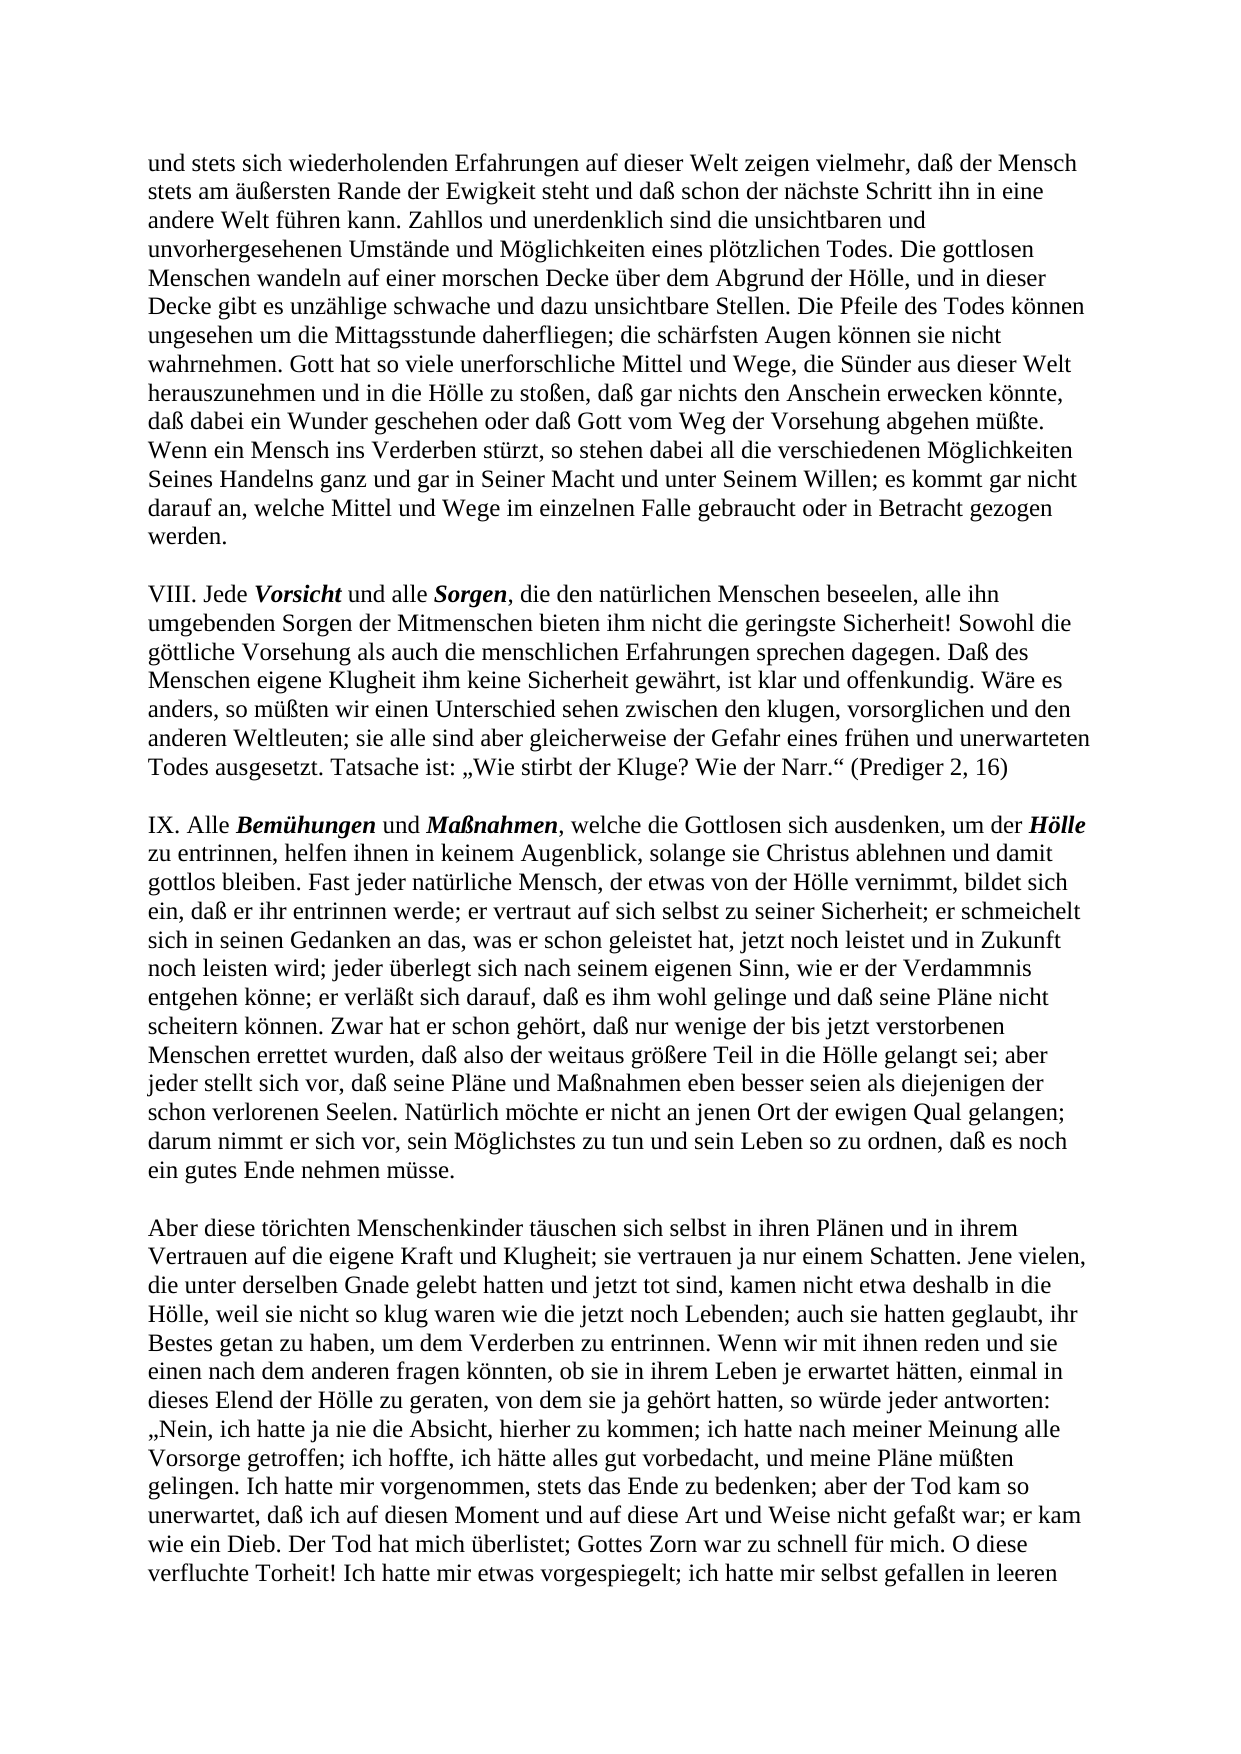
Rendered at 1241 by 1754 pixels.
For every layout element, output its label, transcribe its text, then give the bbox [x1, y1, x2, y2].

text VIII. Jede Vorsicht und alle Sorgen, die den natürlichen Menschen beseelen, alle ihn umgebenden Sorgen der Mitmenschen bieten ihm nicht die geringste Sicherheit! Sowohl die göttliche Vorsehung als auch die menschlichen Erfahrungen sprechen dagegen. Daß des Menschen eigene Klugheit ihm keine Sicherheit gewährt, ist klar und offenkundig. Wäre es anders, so müßten wir einen Unterschied sehen zwischen den klugen, vorsorglichen und den anderen Weltleuten; sie alle sind aber gleicherweise der Gefahr eines frühen und unerwarteten Todes ausgesetzt. Tatsache ist: „Wie stirbt der Kluge? Wie der Narr.“ (Prediger 2, 16) [148, 723, 1093, 924]
text IX. Alle Bemühungen und Maßnahmen, welche die Gottlosen sich ausdenken, um der Hölle zu entrinnen, helfen ihnen in keinem Augenblick, solange sie Christus ablehnen und damit gottlos bleiben. Fast jeder natürliche Mensch, der etwas von der Hölle vernimmt, bildet sich ein, daß er ihr entrinnen werde; er vertraut auf sich selbst zu seiner Sicherheit; er schmeichelt sich in seinen Gedanken an das, was er schon geleistet hat, jetzt noch leistet und in Zukunft noch leisten wird; jeder überlegt sich nach seinem eigenen Sinn, wie er der Verdammnis entgehen könne; er verläßt sich darauf, daß es ihm wohl gelinge und daß seine Pläne nicht scheitern können. Zwar hat er schon gehört, daß nur wenige der bis jetzt verstorbenen Menschen errettet wurden, daß also der weitaus größere Teil in die Hölle gelangt sei; aber jeder stellt sich vor, daß seine Pläne und Maßnahmen eben besser seien als diejenigen der schon verlorenen Seelen. Natürlich möchte er nicht an jenen Ort der ewigen Qual gelangen; darum nimmt er sich vor, sein Möglichstes zu tun und sein Leben so zu ordnen, daß es noch ein gutes Ende nehmen müsse. [148, 953, 1093, 1327]
text VII. Daß nicht die geringsten Anzeichen vom Sterben sich zeigen, bedeutet für den Sünder in keinem Moment die vorläufige Sicherheit vor seinem Tode. Er mag völlig gesund sein; er sieht auch keine Möglichkeit, wegen eines Unfalls plötzlich aus dieser Welt scheiden zu müssen; er vermag auch in seinen äußeren Verhältnissen nicht die geringste Gefahr für sein Leben zu erblicken, aber all das gewährt ihm durchaus keine Sicherheit. Die mannigfaltigsten und stets sich wiederholenden Erfahrungen auf dieser Welt zeigen vielmehr, daß der Mensch stets am äußersten Rande der Ewigkeit steht und daß schon der nächste Schritt ihn in eine andere Welt führen kann. Zahllos und unerdenklich sind die unsichtbaren und unvorhergesehenen Umstände und Möglichkeiten eines plötzlichen Todes. Die gottlosen Menschen wandeln auf einer morschen Decke über dem Abgrund der Hölle, und in dieser Decke gibt es unzählige schwache und dazu unsichtbare Stellen. Die Pfeile des Todes können ungesehen um die Mittagsstunde daherfliegen; die schärfsten Augen können sie nicht wahrnehmen. Gott hat so viele unerforschliche Mittel und Wege, die Sünder aus dieser Welt herauszunehmen und in die Hölle zu stoßen, daß gar nichts den Anschein erwecken könnte, daß dabei ein Wunder geschehen oder daß Gott vom Weg der Vorsehung abgehen müßte. Wenn ein Mensch ins Verderben stürzt, so stehen dabei all die verschiedenen Möglichkeiten Seines Handelns ganz und gar in Seiner Macht und unter Seinem Willen; es kommt gar nicht darauf an, welche Mittel und Wege im einzelnen Falle gebraucht oder in Betracht gezogen werden. [148, 148, 1093, 694]
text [148, 1356, 1093, 1615]
